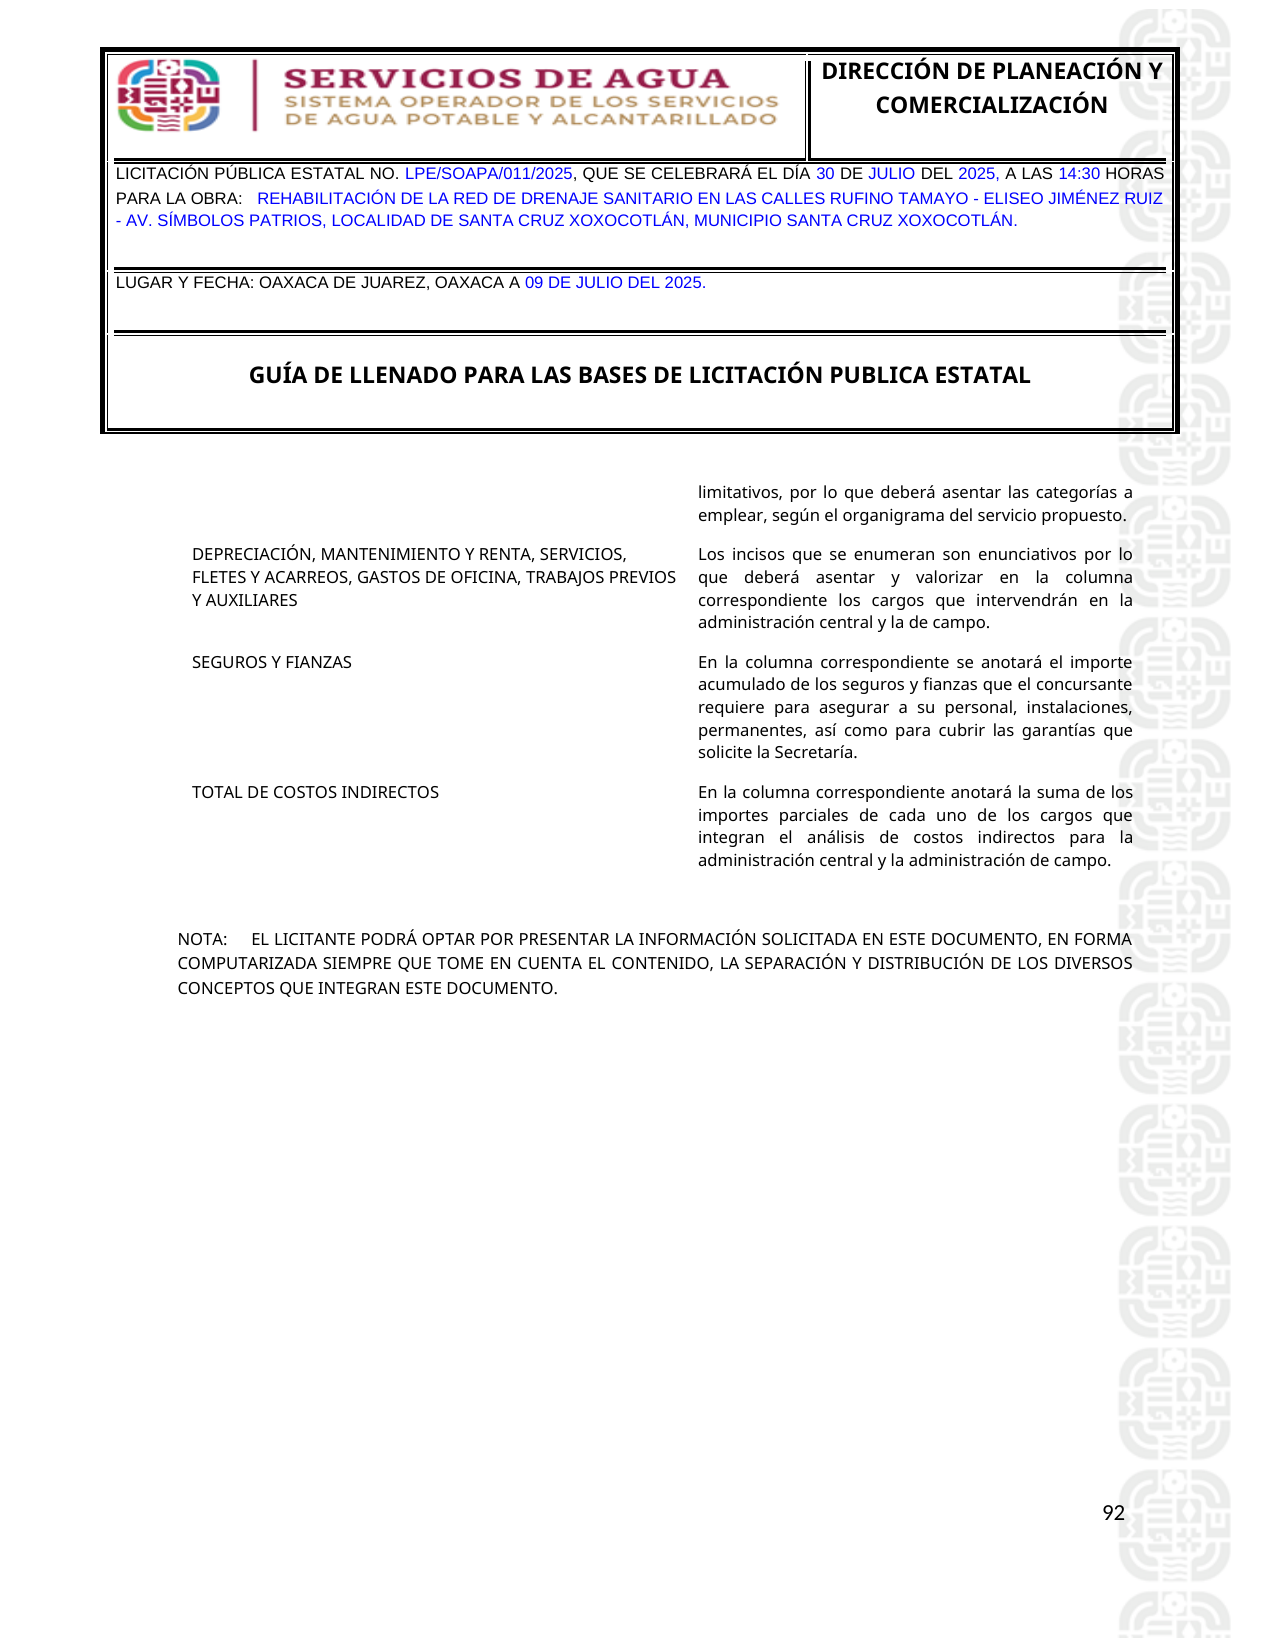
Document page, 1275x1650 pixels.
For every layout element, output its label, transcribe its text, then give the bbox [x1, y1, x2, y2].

text NOTA: EL LICITANTE PODRÁ OPTAR POR PRESENTAR LA INFORMACIÓN SOLICITADA EN ESTE DOCUMENTO, EN FORMA COMPUTARIZADA SIEMPRE QUE TOME EN CUENTA EL CONTENIDO, LA SEPARACIÓN Y DISTRIBUCIÓN DE LOS DIVERSOS CONCEPTOS QUE INTEGRAN ESTE DOCUMENTO. [177, 927, 1133, 999]
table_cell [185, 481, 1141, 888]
picture [1103, 52, 1175, 432]
picture [113, 55, 787, 144]
picture [1103, 9, 1233, 1638]
